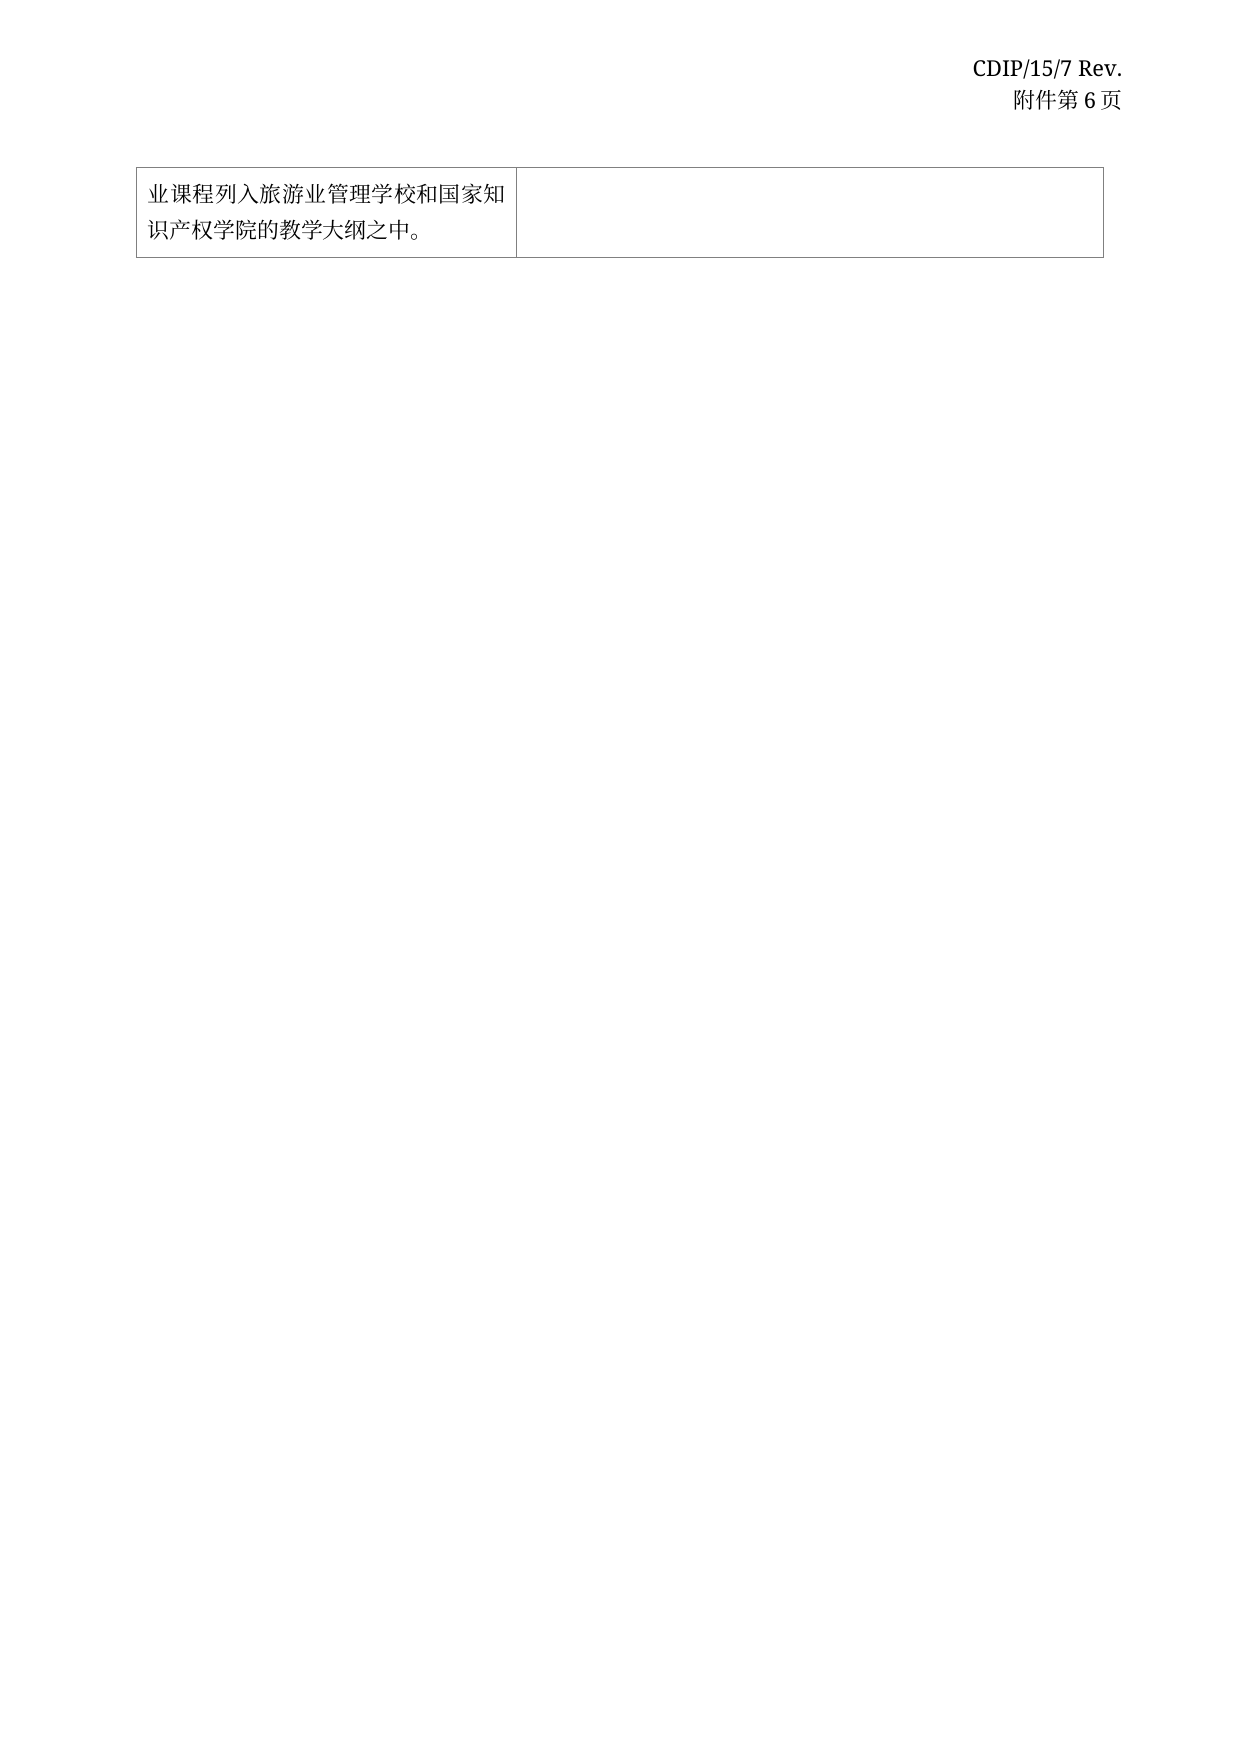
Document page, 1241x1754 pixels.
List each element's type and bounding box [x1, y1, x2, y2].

table_cell [517, 168, 1103, 257]
table_cell [137, 168, 516, 257]
